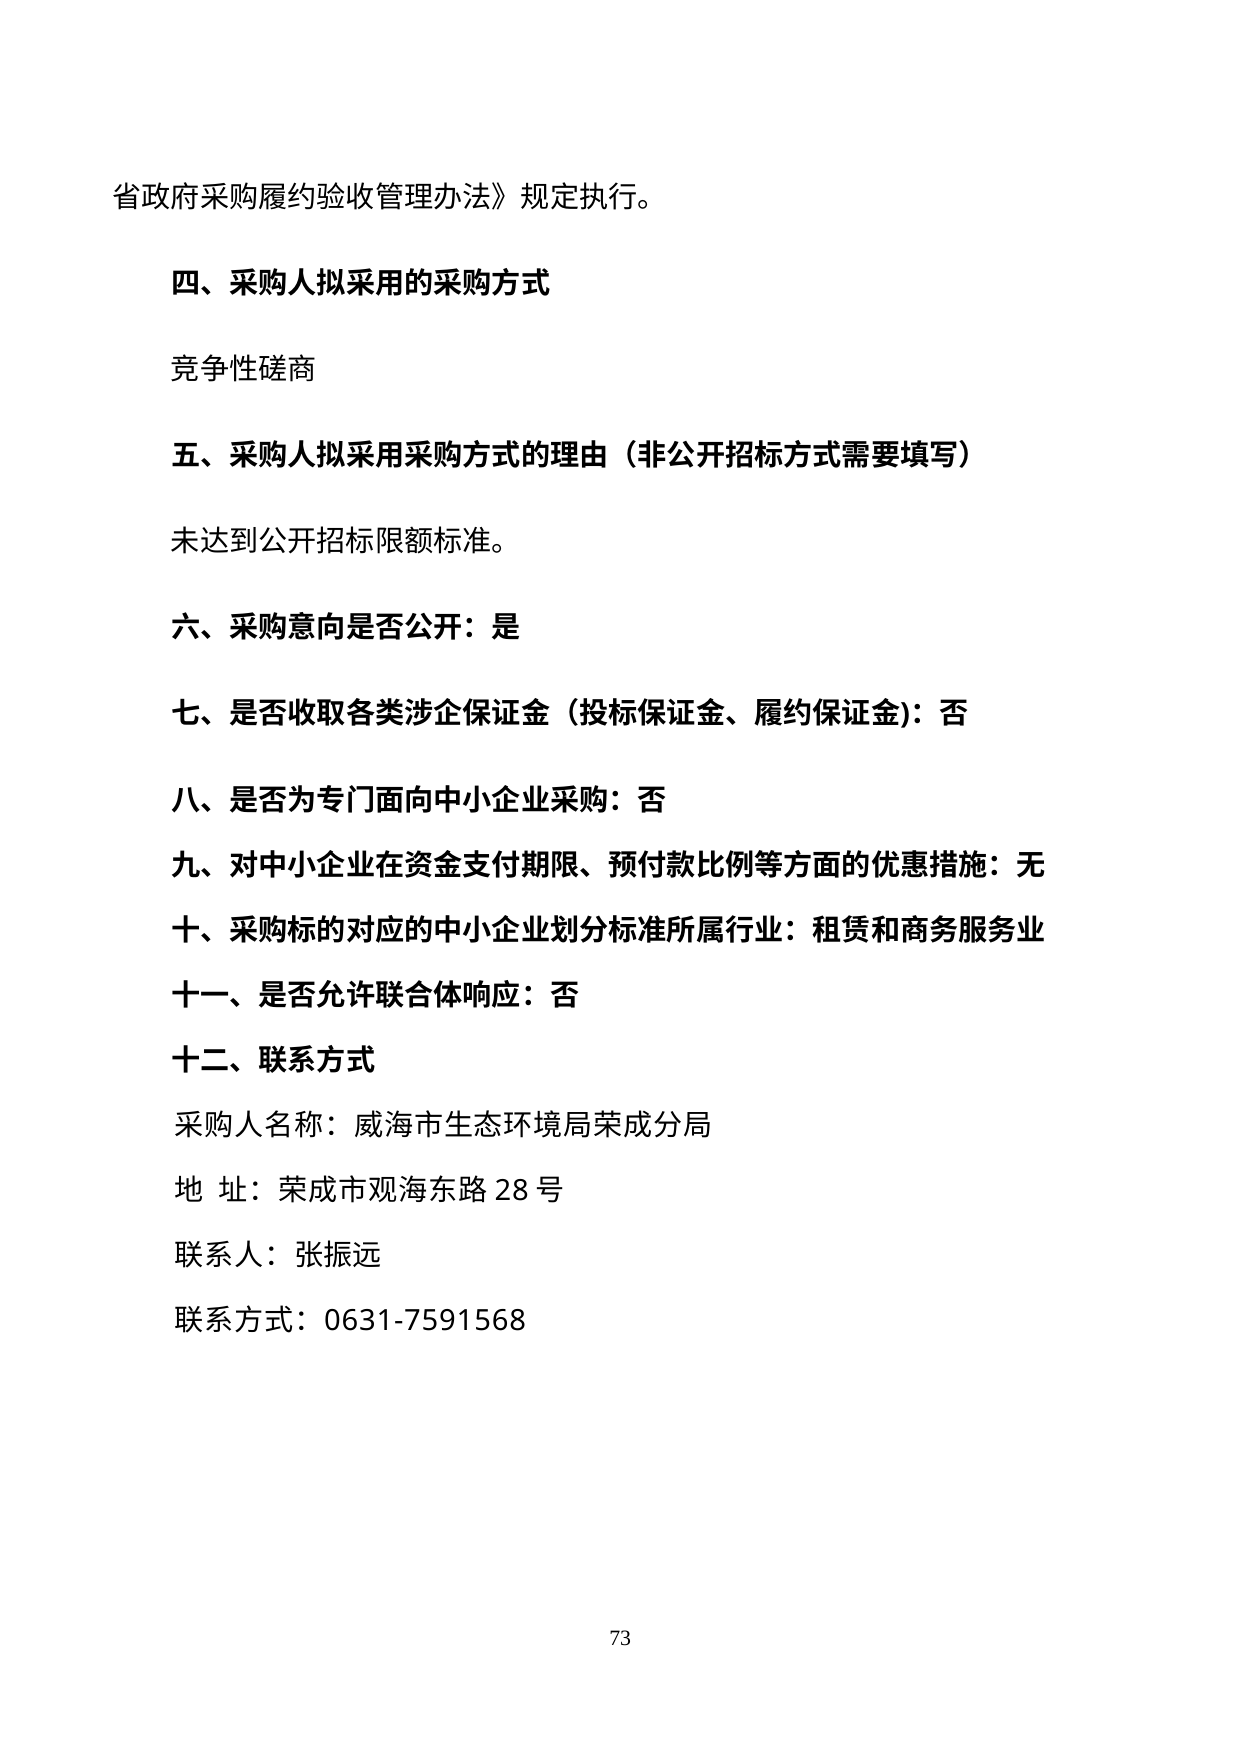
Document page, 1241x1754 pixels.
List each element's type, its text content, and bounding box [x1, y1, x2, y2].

text 九、对中小企业在资金支付期限、预付款比例等方面的优惠措施：无 [112, 830, 1128, 895]
text 五、采购人拟采用采购方式的理由（非公开招标方式需要填写） [112, 420, 1128, 485]
text 联系方式：0631-7591568 [112, 1285, 1128, 1350]
text 地 址：荣成市观海东路28号 [112, 1155, 1128, 1220]
text 未达到公开招标限额标准。 [112, 507, 1128, 572]
text 联系人：张振远 [112, 1220, 1128, 1285]
text 八、是否为专门面向中小企业采购：否 [112, 765, 1128, 830]
text 四、采购人拟采用的采购方式 [112, 248, 1128, 313]
text 七、是否收取各类涉企保证金（投标保证金、履约保证金)：否 [112, 679, 1128, 744]
text 六、采购意向是否公开：是 [112, 593, 1128, 658]
text 十二、联系方式 [112, 1025, 1128, 1090]
text 十、采购标的对应的中小企业划分标准所属行业：租赁和商务服务业 [112, 895, 1128, 960]
text 十一、是否允许联合体响应：否 [112, 960, 1128, 1025]
text 竞争性磋商 [112, 334, 1128, 399]
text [112, 162, 1128, 227]
text 采购人名称：威海市生态环境局荣成分局 [112, 1090, 1128, 1155]
